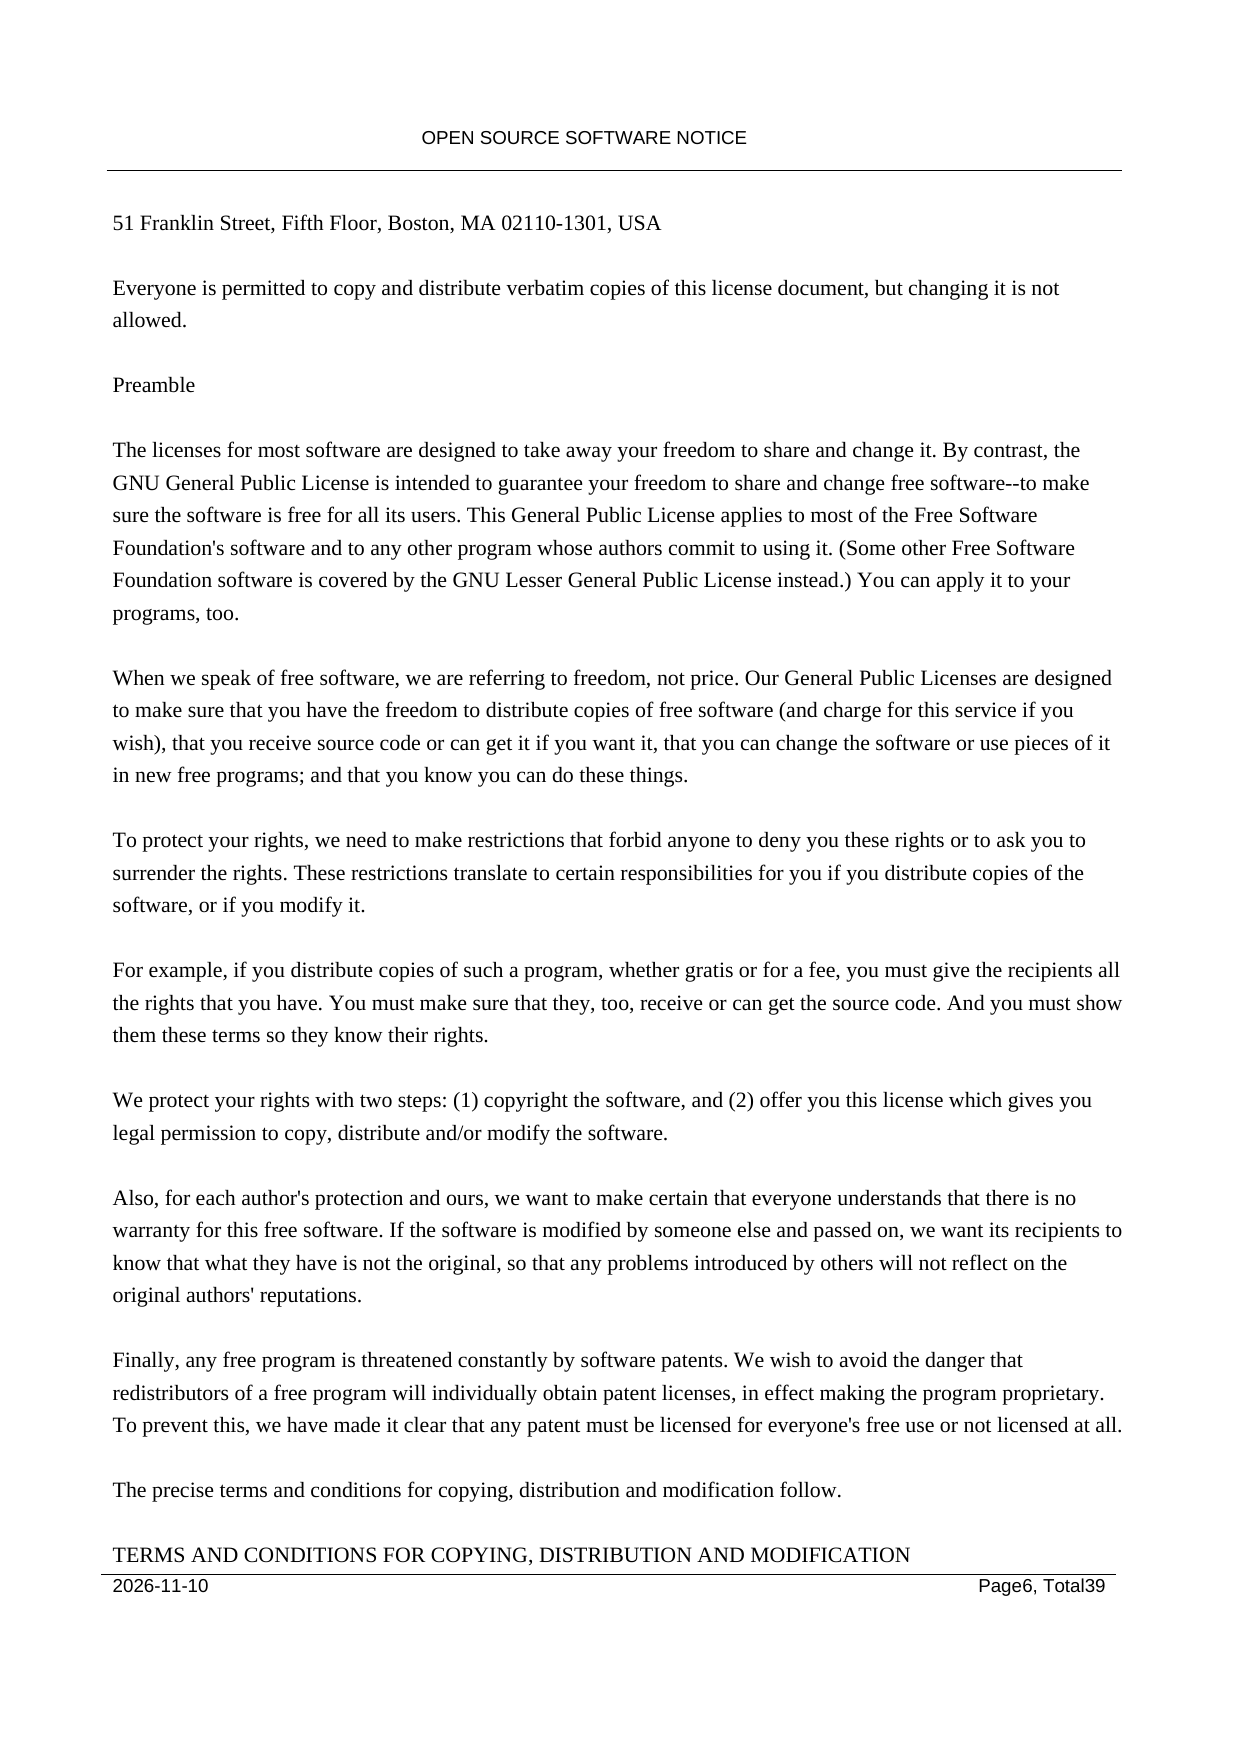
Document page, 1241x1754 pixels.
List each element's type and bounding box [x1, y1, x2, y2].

text [112, 206, 1128, 1571]
